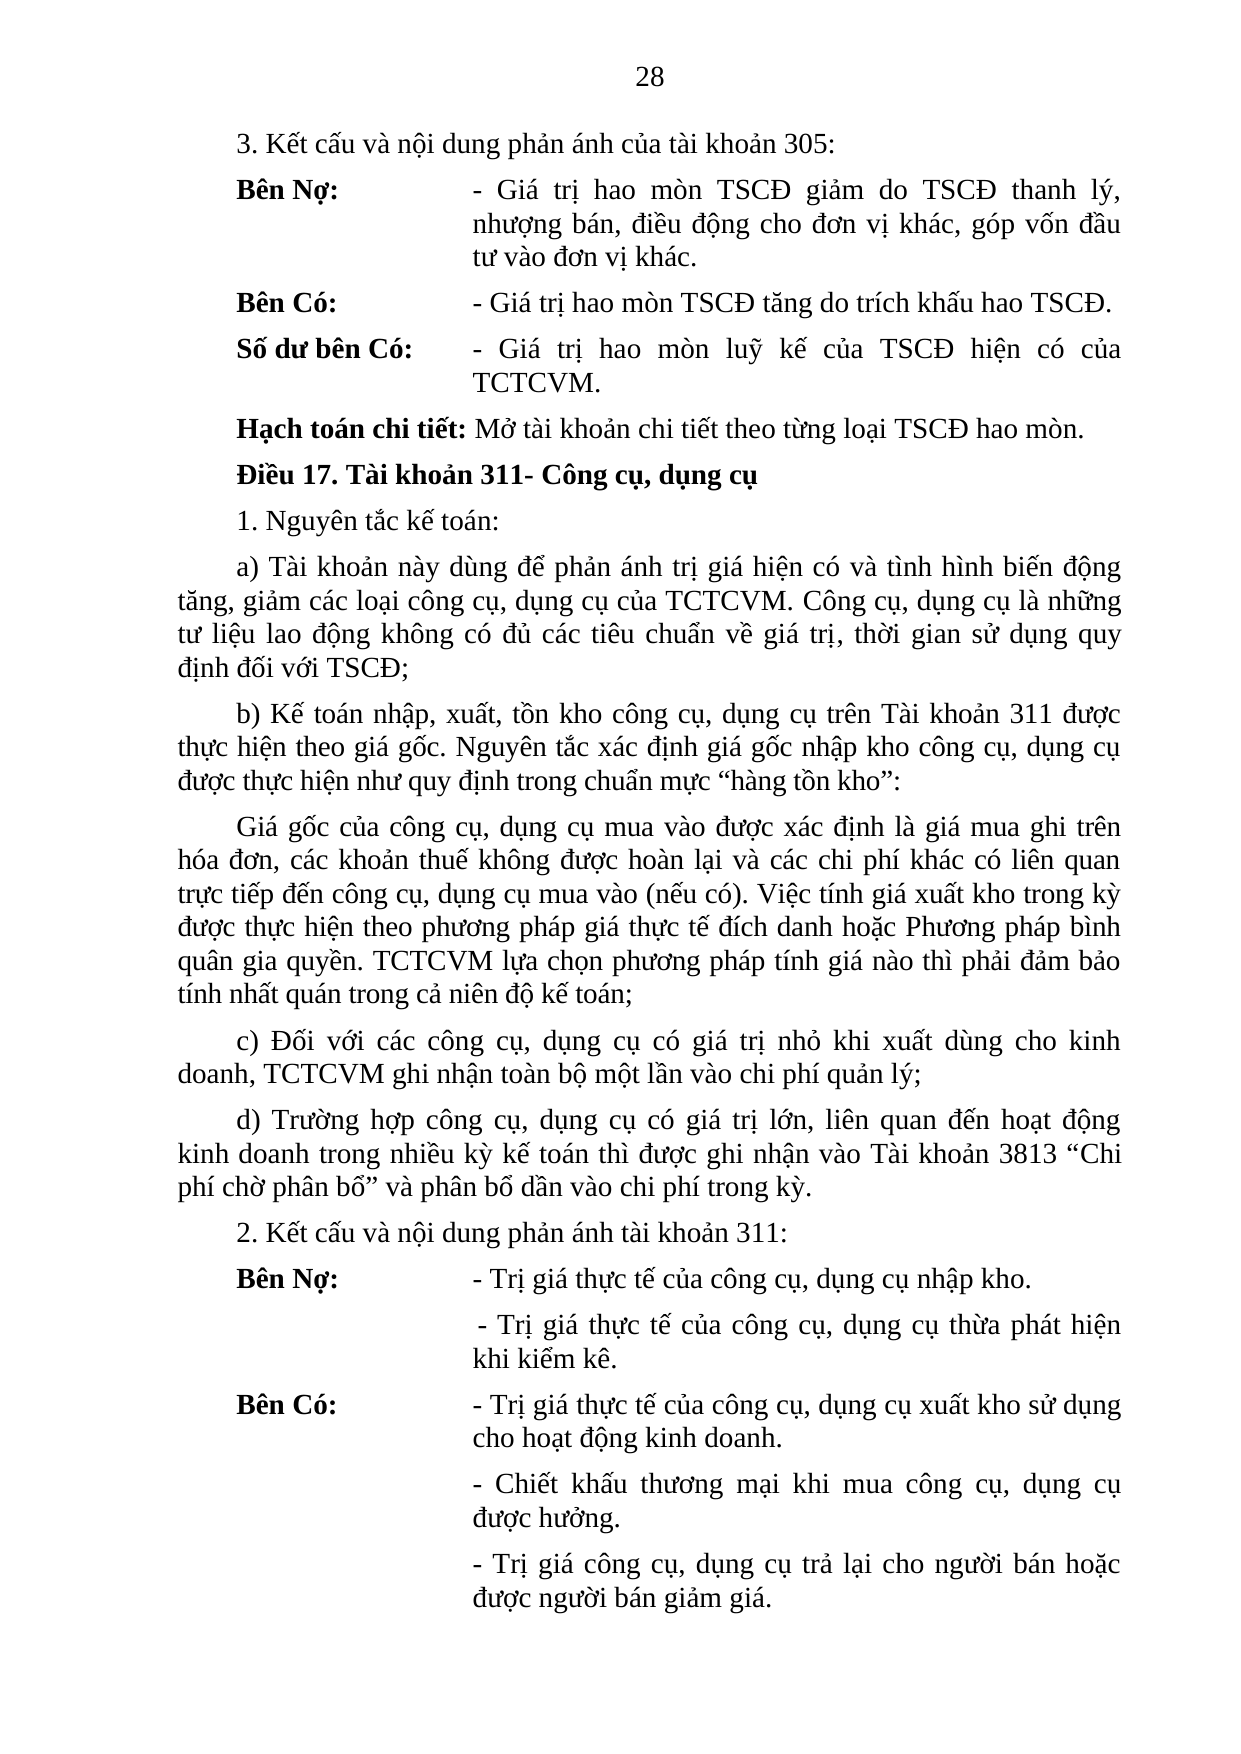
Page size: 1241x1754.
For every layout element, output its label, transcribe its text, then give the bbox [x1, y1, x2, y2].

text 1. Nguyên tắc kế toán: [177, 503, 1122, 537]
text - Chiết khấu thương mại khi mua công cụ, dụng cụ được hưởng. [236, 1467, 1122, 1534]
text Hạch toán chi tiết: Mở tài khoản chi tiết theo từng loại TSCĐ hao mòn. [177, 411, 1122, 444]
text a) Tài khoản này dùng để phản ánh trị giá hiện có và tình hình biến động tăng, giảm các loại công cụ, dụng cụ của TCTCVM. Công cụ, dụng cụ là những tư liệu lao động không có đủ các tiêu chuẩn về giá trị, thời gian sử dụng quy định đối với TSCĐ; [177, 549, 1122, 683]
text Bên Nợ: - Trị giá thực tế của công cụ, dụng cụ nhập kho. [236, 1261, 1122, 1295]
text d) Trường hợp công cụ, dụng cụ có giá trị lớn, liên quan đến hoạt động kinh doanh trong nhiều kỳ kế toán thì được ghi nhận vào Tài khoản 3813 “Chi phí chờ phân bổ” và phân bổ dần vào chi phí trong kỳ. [177, 1102, 1122, 1203]
text Bên Có: - Giá trị hao mòn TSCĐ tăng do trích khấu hao TSCĐ. [177, 285, 1122, 319]
text b) Kế toán nhập, xuất, tồn kho công cụ, dụng cụ trên Tài khoản 311 được thực hiện theo giá gốc. Nguyên tắc xác định giá gốc nhập kho công cụ, dụng cụ được thực hiện như quy định trong chuẩn mực “hàng tồn kho”: [177, 696, 1122, 796]
text Bên Nợ: - Giá trị hao mòn TSCĐ giảm do TSCĐ thanh lý, nhượng bán, điều động cho đơn vị khác, góp vốn đầu tư vào đơn vị khác. [236, 172, 1122, 273]
text - Trị giá công cụ, dụng cụ trả lại cho người bán hoặc được người bán giảm giá. [236, 1546, 1122, 1613]
text Bên Có: - Trị giá thực tế của công cụ, dụng cụ xuất kho sử dụng cho hoạt động kinh doanh. [236, 1387, 1122, 1454]
text c) Đối với các công cụ, dụng cụ có giá trị nhỏ khi xuất dùng cho kinh doanh, TCTCVM ghi nhận toàn bộ một lần vào chi phí quản lý; [177, 1023, 1122, 1090]
text - Trị giá thực tế của công cụ, dụng cụ thừa phát hiện khi kiểm kê. [236, 1307, 1122, 1374]
subtitle Điều 17. Tài khoản 311- Công cụ, dụng cụ [177, 457, 1122, 491]
text Giá gốc của công cụ, dụng cụ mua vào được xác định là giá mua ghi trên hóa đơn, các khoản thuế không được hoàn lại và các chi phí khác có liên quan trực tiếp đến công cụ, dụng cụ mua vào (nếu có). Việc tính giá xuất kho trong kỳ được thực hiện theo phương pháp giá thực tế đích danh hoặc Phương pháp bình quân gia quyền. TCTCVM lựa chọn phương pháp tính giá nào thì phải đảm bảo tính nhất quán trong cả niên độ kế toán; [177, 809, 1122, 1010]
text 3. Kết cấu và nội dung phản ánh của tài khoản 305: [177, 126, 1122, 160]
text Số dư bên Có: - Giá trị hao mòn luỹ kế của TSCĐ hiện có của TCTCVM. [236, 331, 1122, 398]
text 2. Kết cấu và nội dung phản ánh tài khoản 311: [177, 1215, 1122, 1249]
